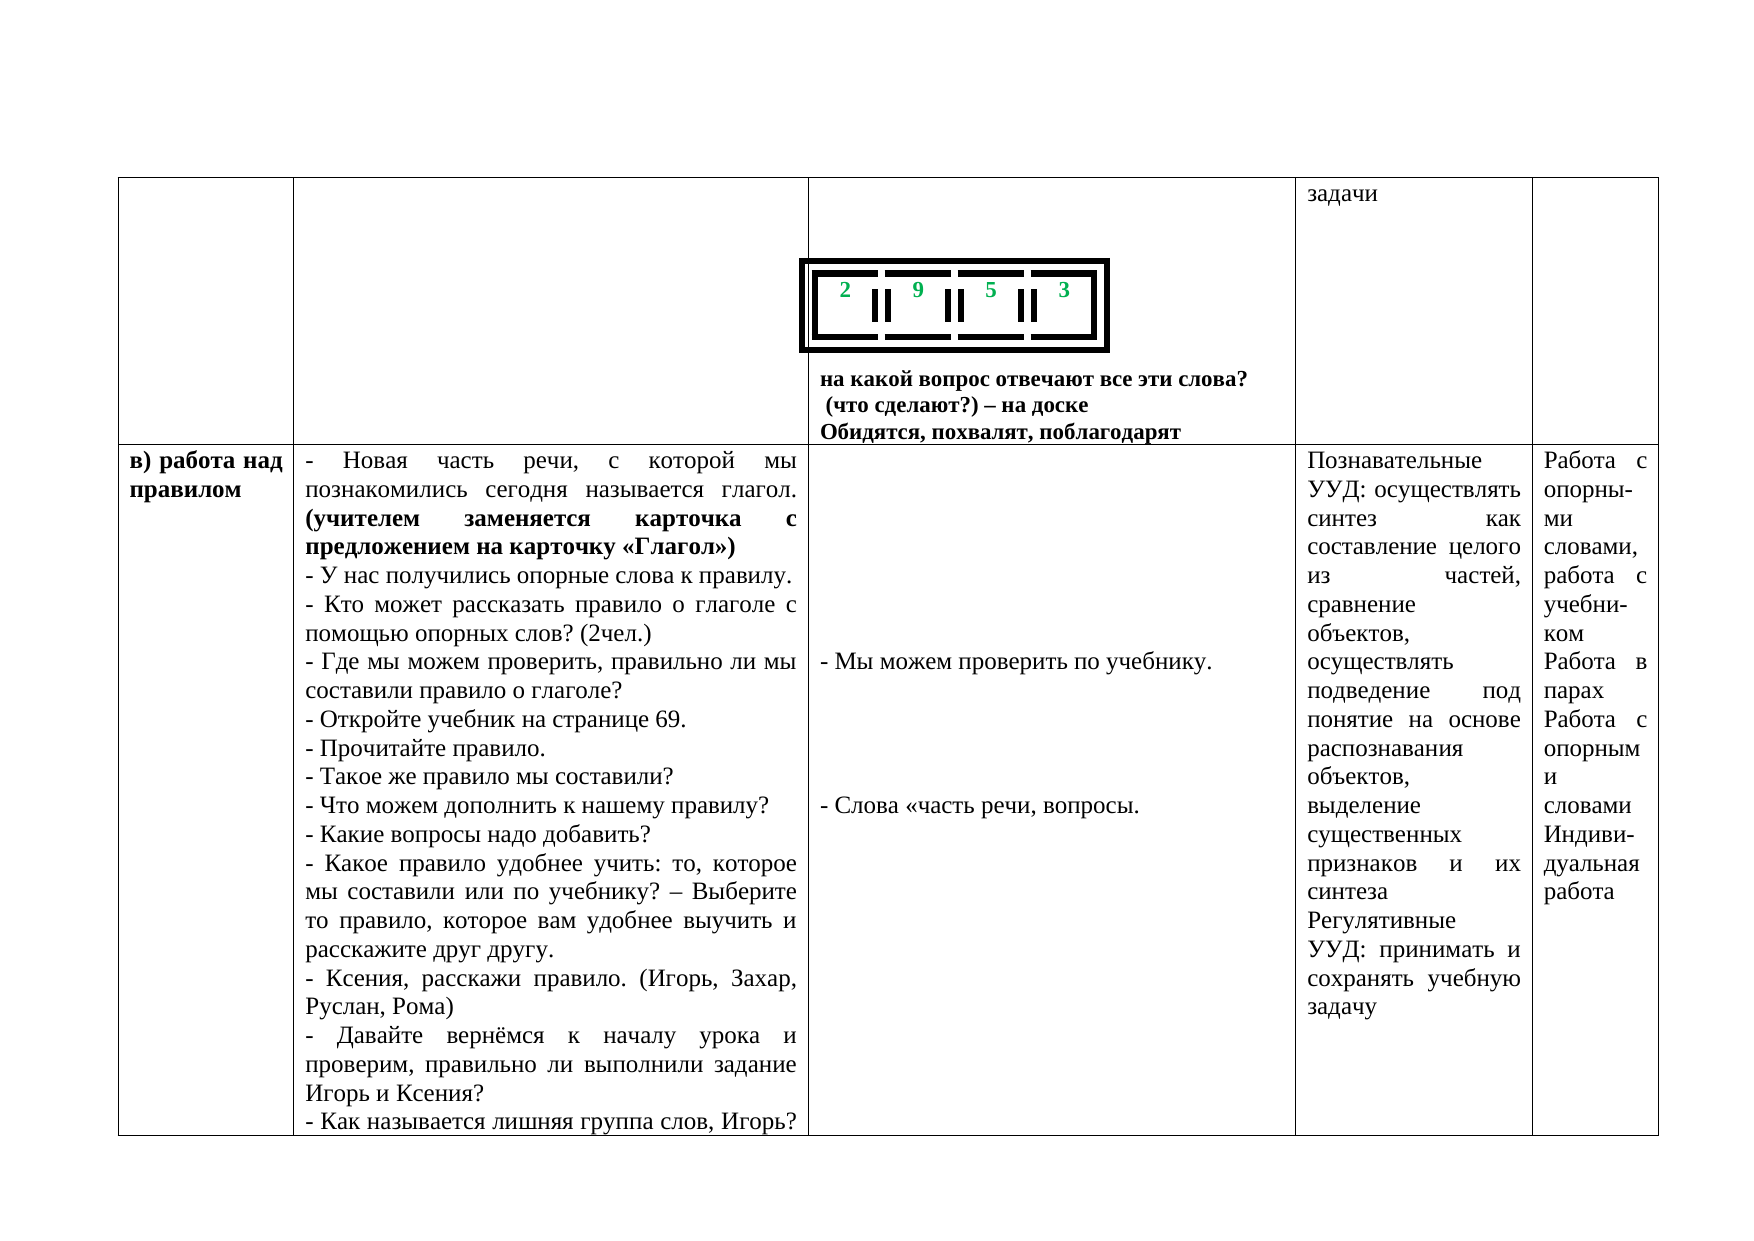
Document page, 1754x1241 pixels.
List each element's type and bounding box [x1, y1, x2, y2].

table_cell [1533, 445, 1658, 1135]
table_cell [809, 178, 1295, 444]
table_cell [119, 445, 293, 1135]
table_cell [1533, 178, 1658, 444]
table_cell [1296, 445, 1532, 1135]
table_cell [809, 445, 1295, 1135]
table_cell [119, 178, 293, 444]
table_cell [1296, 178, 1532, 444]
table_cell [294, 178, 808, 444]
table_cell [294, 445, 808, 1135]
